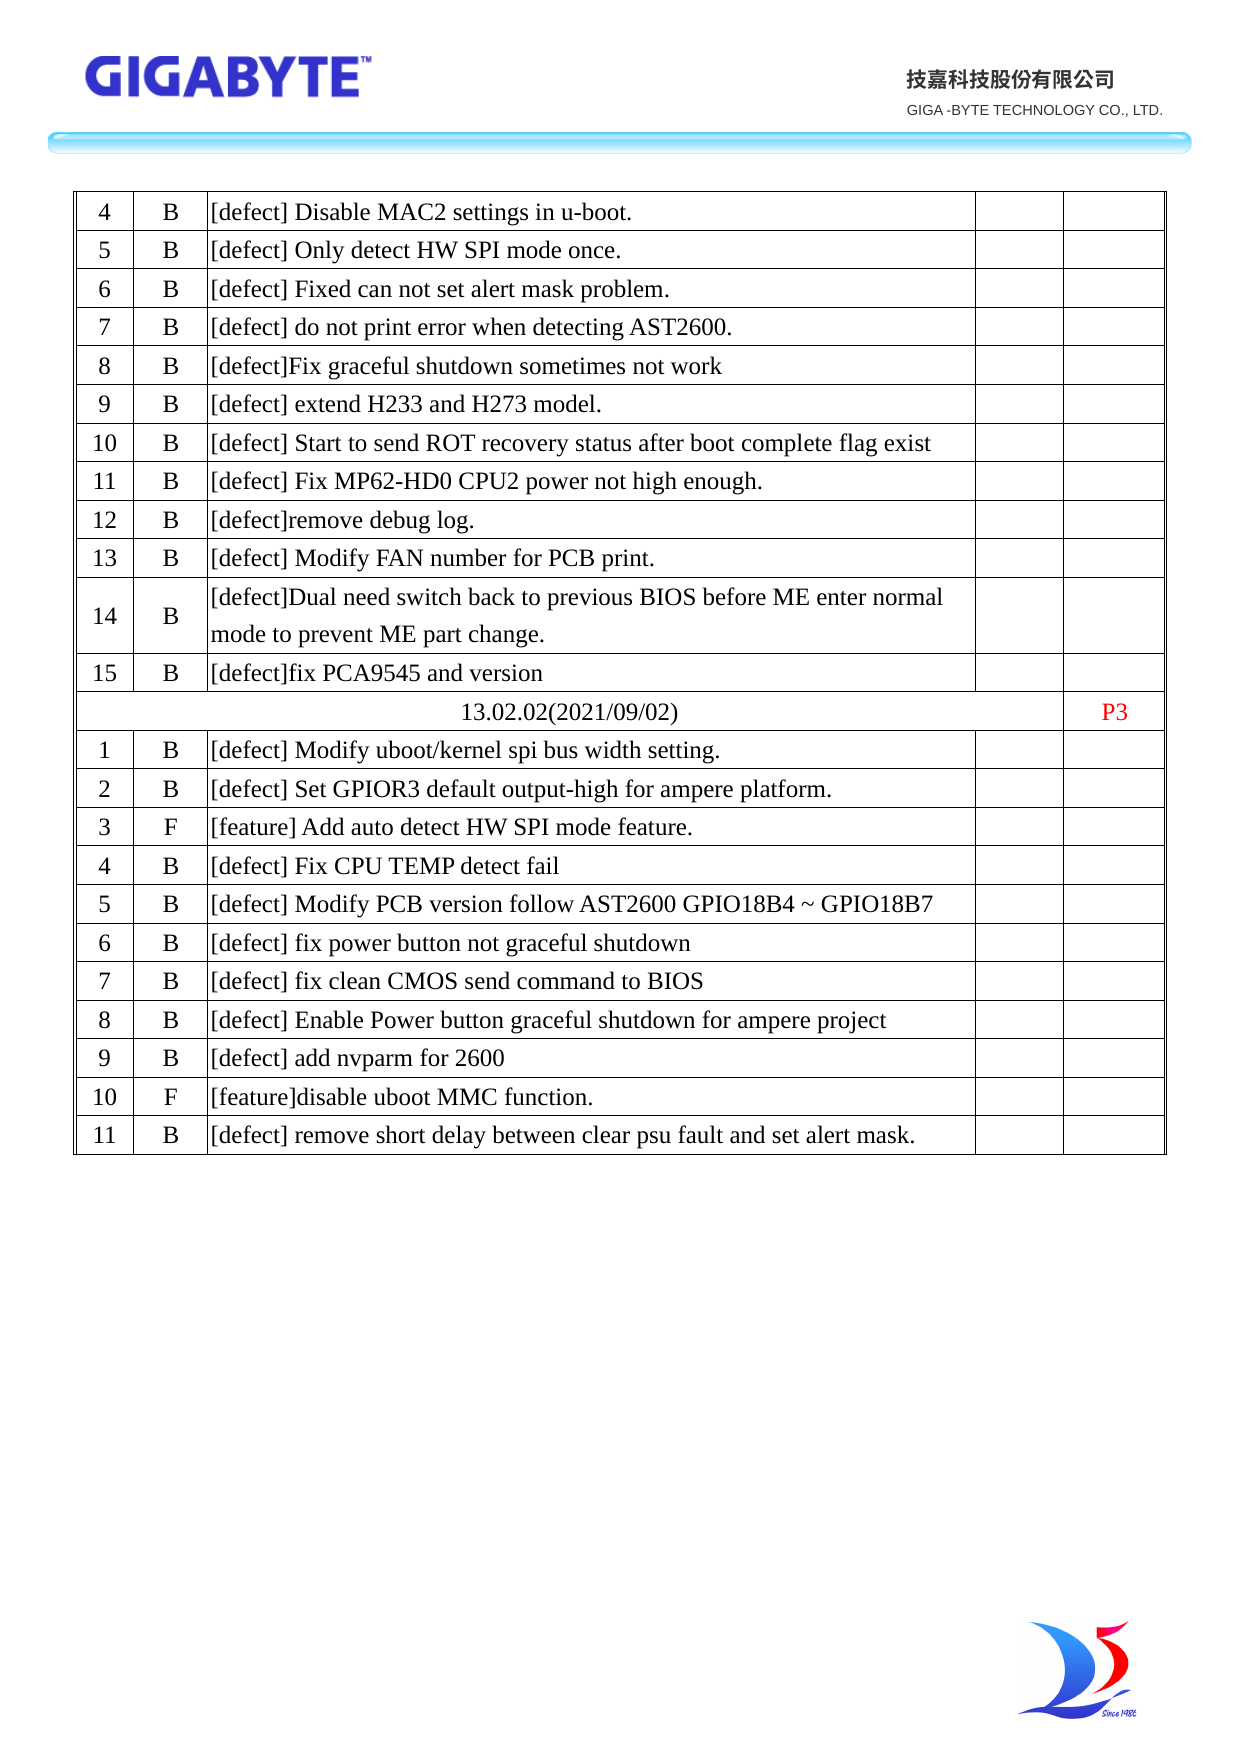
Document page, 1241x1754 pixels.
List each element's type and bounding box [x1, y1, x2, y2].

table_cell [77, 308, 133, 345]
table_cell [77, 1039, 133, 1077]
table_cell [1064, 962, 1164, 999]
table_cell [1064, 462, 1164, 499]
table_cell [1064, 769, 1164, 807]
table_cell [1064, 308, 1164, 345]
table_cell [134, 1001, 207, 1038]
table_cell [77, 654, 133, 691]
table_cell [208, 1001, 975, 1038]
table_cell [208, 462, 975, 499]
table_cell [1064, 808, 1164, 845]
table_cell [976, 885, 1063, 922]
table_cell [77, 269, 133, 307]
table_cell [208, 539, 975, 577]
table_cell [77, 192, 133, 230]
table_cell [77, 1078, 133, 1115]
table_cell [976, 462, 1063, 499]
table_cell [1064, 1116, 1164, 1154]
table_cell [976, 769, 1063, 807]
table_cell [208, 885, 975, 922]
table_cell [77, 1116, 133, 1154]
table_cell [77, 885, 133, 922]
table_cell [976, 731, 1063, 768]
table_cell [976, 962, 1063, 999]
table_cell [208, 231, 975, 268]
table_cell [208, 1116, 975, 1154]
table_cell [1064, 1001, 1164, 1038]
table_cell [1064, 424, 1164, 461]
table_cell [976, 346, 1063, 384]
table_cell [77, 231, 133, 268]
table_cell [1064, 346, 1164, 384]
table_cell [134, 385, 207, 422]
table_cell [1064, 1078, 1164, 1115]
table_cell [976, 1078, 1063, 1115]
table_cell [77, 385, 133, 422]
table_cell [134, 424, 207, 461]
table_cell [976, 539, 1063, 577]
picture [47, 56, 1192, 154]
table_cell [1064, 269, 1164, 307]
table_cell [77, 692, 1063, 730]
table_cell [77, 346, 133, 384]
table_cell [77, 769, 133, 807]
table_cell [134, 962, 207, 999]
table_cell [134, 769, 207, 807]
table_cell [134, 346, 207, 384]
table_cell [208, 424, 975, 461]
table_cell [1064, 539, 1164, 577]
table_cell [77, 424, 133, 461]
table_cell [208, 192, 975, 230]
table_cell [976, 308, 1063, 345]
picture [1017, 1620, 1137, 1719]
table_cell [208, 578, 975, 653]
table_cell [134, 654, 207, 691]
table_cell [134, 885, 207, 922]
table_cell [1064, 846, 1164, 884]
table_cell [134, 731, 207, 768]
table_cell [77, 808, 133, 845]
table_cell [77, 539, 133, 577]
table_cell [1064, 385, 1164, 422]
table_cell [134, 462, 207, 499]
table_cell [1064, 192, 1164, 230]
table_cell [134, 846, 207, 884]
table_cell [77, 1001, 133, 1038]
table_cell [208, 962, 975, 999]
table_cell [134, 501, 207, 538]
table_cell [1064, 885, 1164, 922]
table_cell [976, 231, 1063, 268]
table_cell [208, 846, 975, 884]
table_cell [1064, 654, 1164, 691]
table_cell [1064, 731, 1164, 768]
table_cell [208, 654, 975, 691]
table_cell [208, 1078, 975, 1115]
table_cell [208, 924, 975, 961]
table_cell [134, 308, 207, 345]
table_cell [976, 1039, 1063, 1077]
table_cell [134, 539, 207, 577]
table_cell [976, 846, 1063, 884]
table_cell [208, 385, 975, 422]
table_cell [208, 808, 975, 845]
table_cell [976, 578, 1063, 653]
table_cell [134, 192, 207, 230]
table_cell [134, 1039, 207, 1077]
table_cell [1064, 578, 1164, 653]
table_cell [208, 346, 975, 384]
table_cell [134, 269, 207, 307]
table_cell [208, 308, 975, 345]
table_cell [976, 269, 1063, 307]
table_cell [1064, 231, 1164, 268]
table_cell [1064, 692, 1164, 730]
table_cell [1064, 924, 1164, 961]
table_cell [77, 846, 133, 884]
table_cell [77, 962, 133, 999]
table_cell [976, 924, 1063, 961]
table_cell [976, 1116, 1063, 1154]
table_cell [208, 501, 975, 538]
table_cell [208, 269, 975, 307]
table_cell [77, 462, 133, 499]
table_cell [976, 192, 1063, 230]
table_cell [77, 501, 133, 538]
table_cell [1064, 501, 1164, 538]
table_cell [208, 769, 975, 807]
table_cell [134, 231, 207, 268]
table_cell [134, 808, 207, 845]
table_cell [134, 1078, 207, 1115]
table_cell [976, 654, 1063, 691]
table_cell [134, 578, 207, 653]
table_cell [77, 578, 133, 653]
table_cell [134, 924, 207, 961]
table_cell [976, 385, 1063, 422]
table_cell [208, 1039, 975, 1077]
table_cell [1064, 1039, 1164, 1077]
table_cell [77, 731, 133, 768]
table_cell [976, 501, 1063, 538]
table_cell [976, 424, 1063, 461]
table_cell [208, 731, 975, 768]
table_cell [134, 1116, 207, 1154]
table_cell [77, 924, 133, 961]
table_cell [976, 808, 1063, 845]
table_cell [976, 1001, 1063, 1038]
